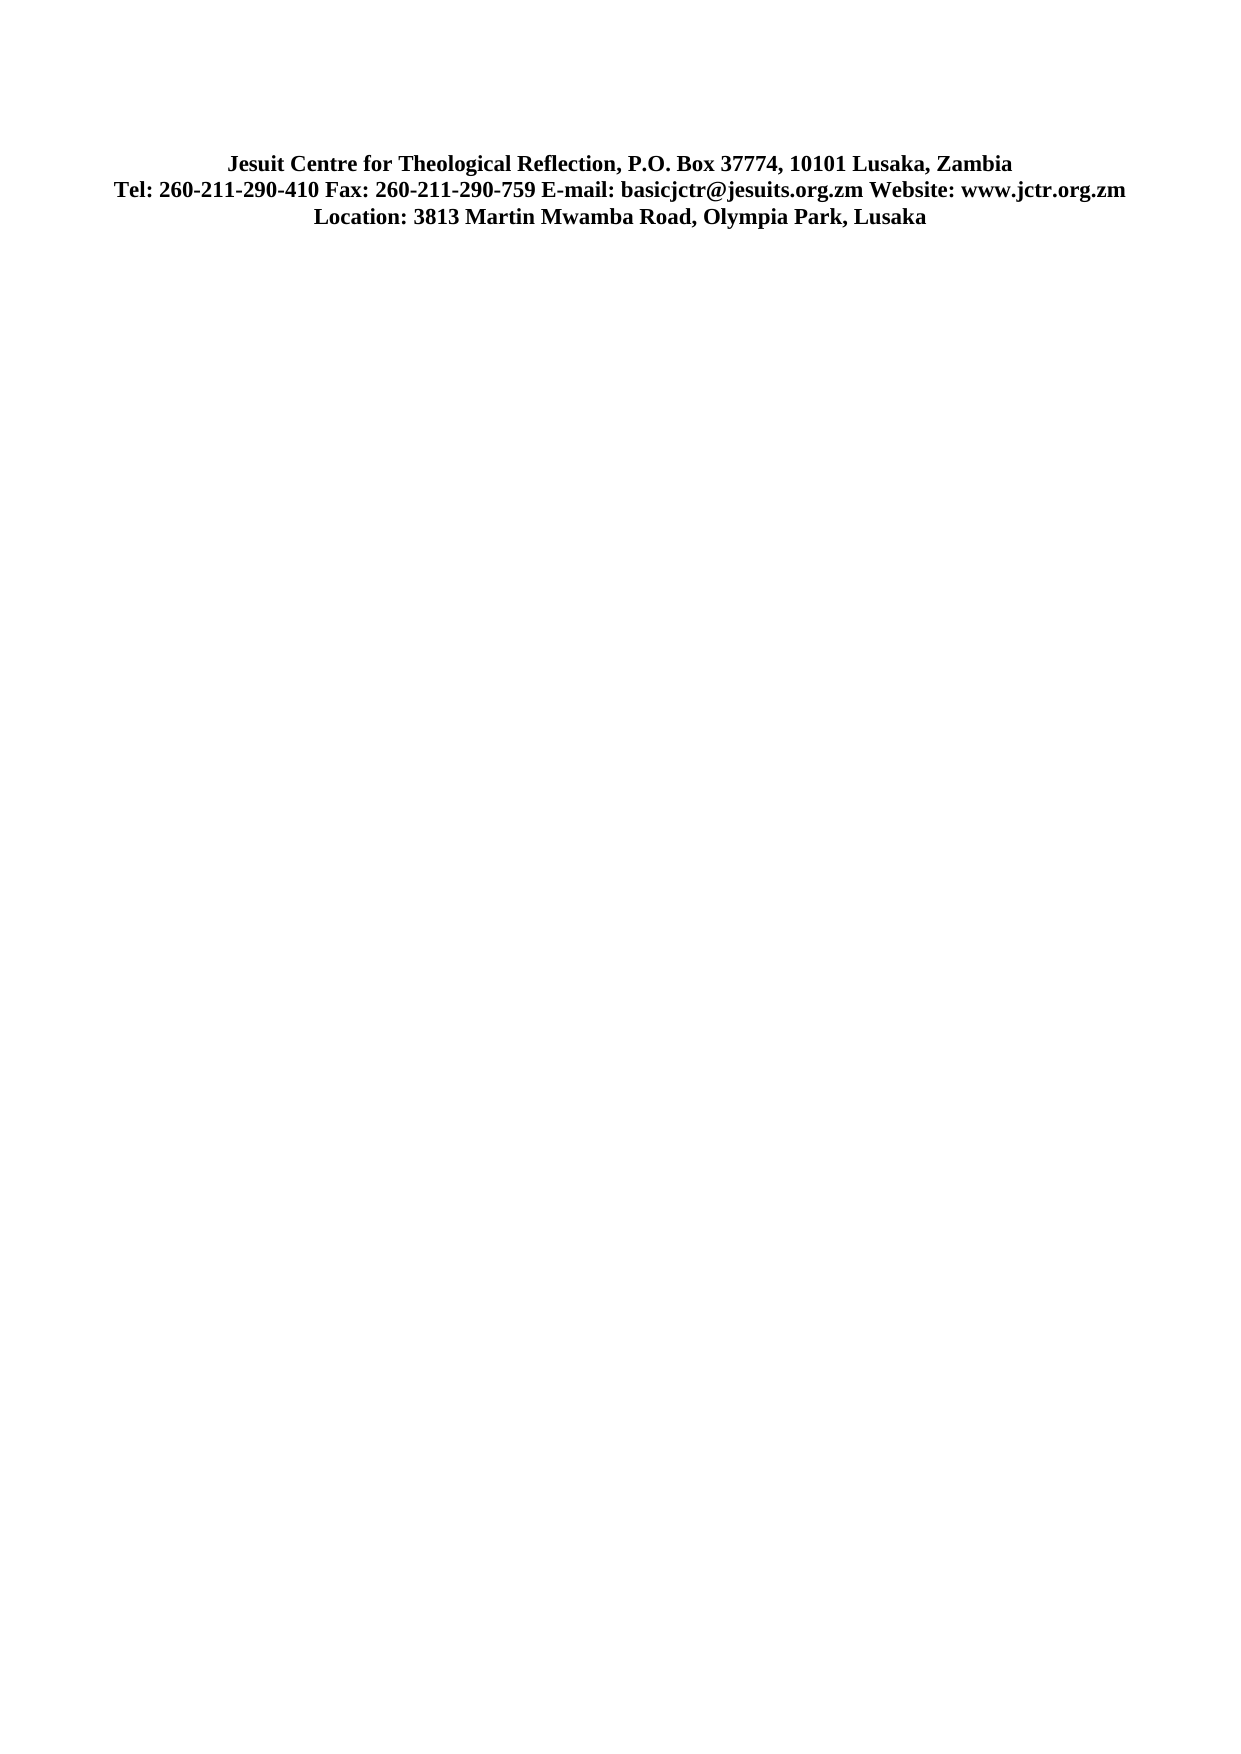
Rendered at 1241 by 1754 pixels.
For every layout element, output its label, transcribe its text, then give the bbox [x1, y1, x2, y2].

text Jesuit Centre for Theological Reflection, P.O. Box 37774, 10101 Lusaka, Zambia [112, 150, 1128, 176]
text Tel: 260-211-290-410 Fax: 260-211-290-759 E-mail: basicjctr@jesuits.org.zm Website: www.jctr.org.zm [112, 176, 1128, 203]
text Location: 3813 Martin Mwamba Road, Olympia Park, Lusaka [112, 203, 1128, 229]
